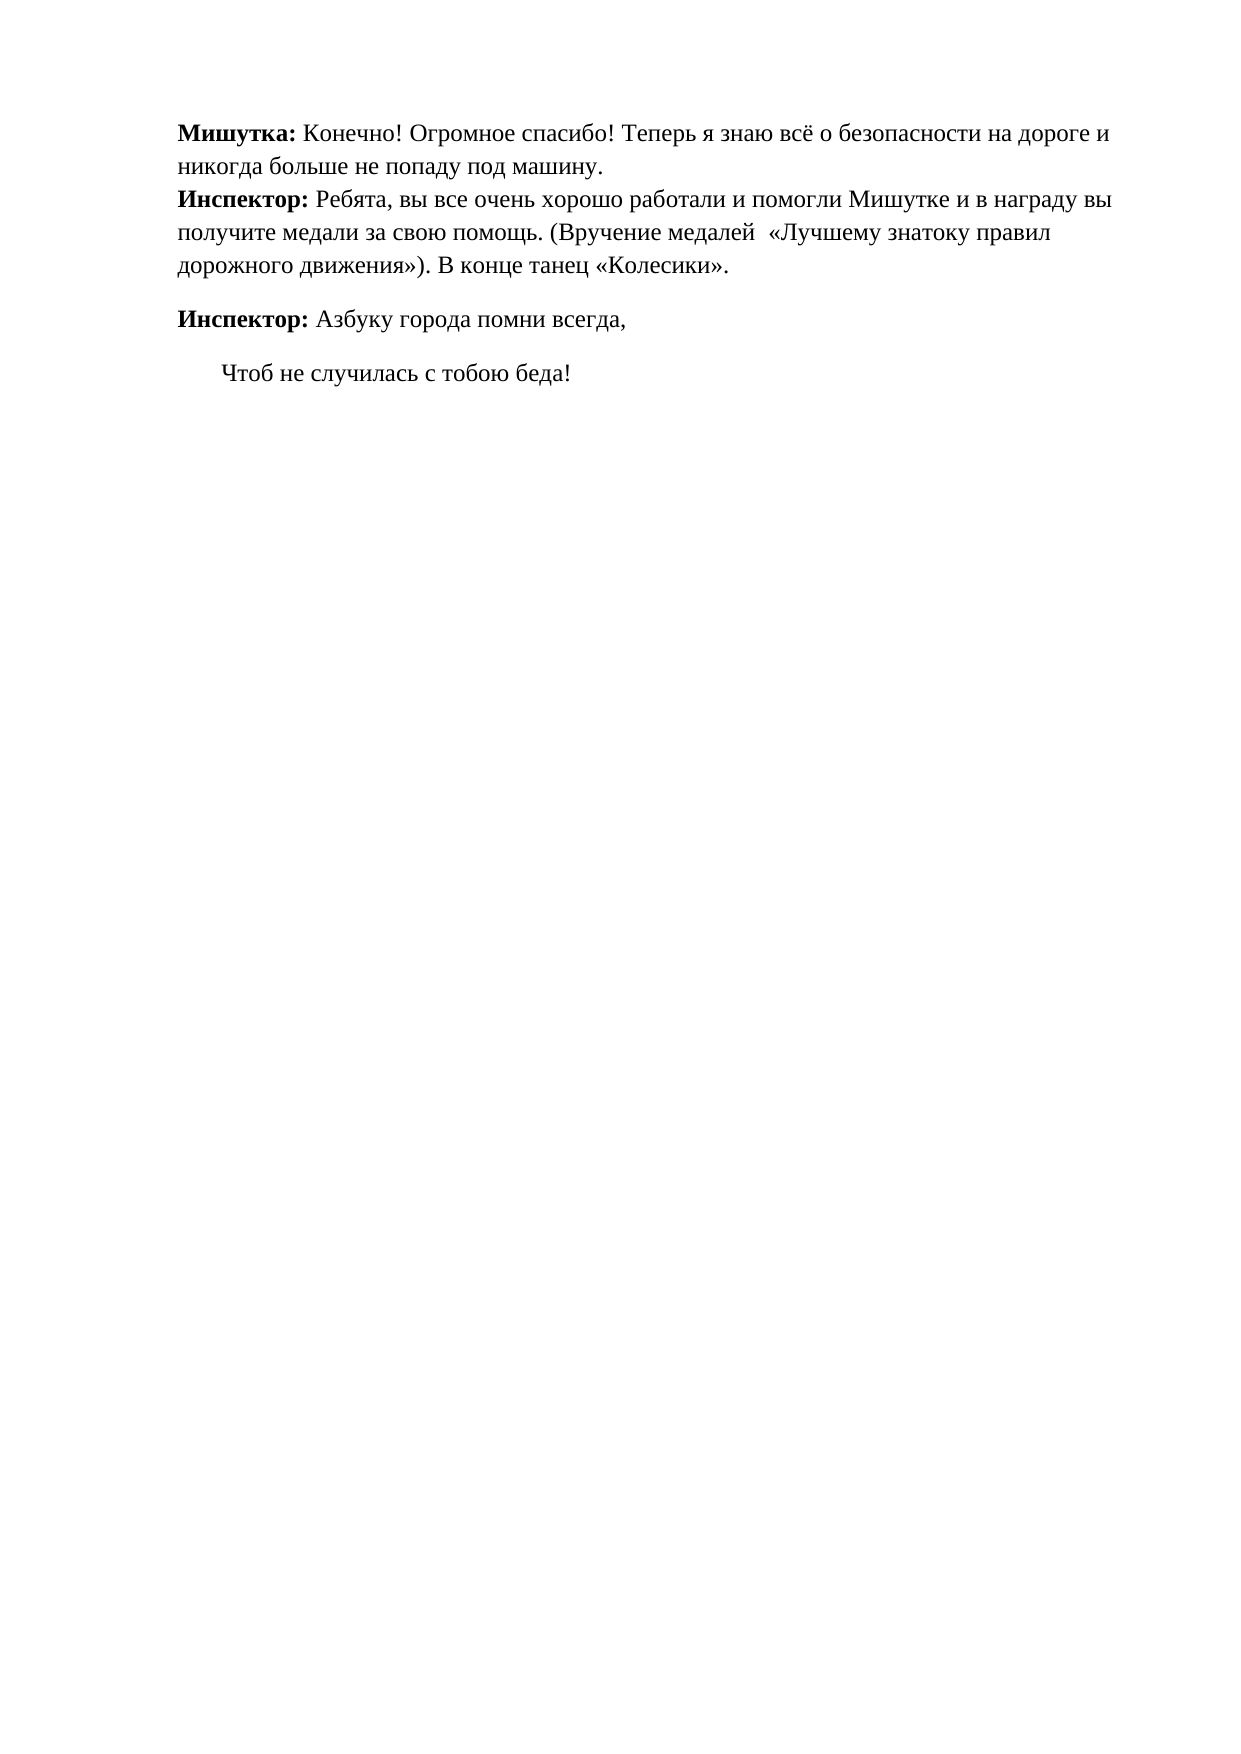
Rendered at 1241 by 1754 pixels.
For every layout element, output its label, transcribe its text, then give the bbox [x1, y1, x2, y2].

text Мишутка: Конечно! Огромное спасибо! Теперь я знаю всё о безопасности на дороге и никогда больше не попаду под машину. Инспектор: Ребята, вы все очень хорошо работали и помогли Мишутке и в награду вы получите медали за свою помощь. (Вручение медалей «Лучшему знатоку правил дорожного движения»). В конце танец «Колесики». [177, 118, 1152, 279]
text Инспектор: Азбуку города помни всегда, [177, 304, 1152, 333]
text Чтоб не случилась с тобою беда! [177, 358, 1152, 387]
